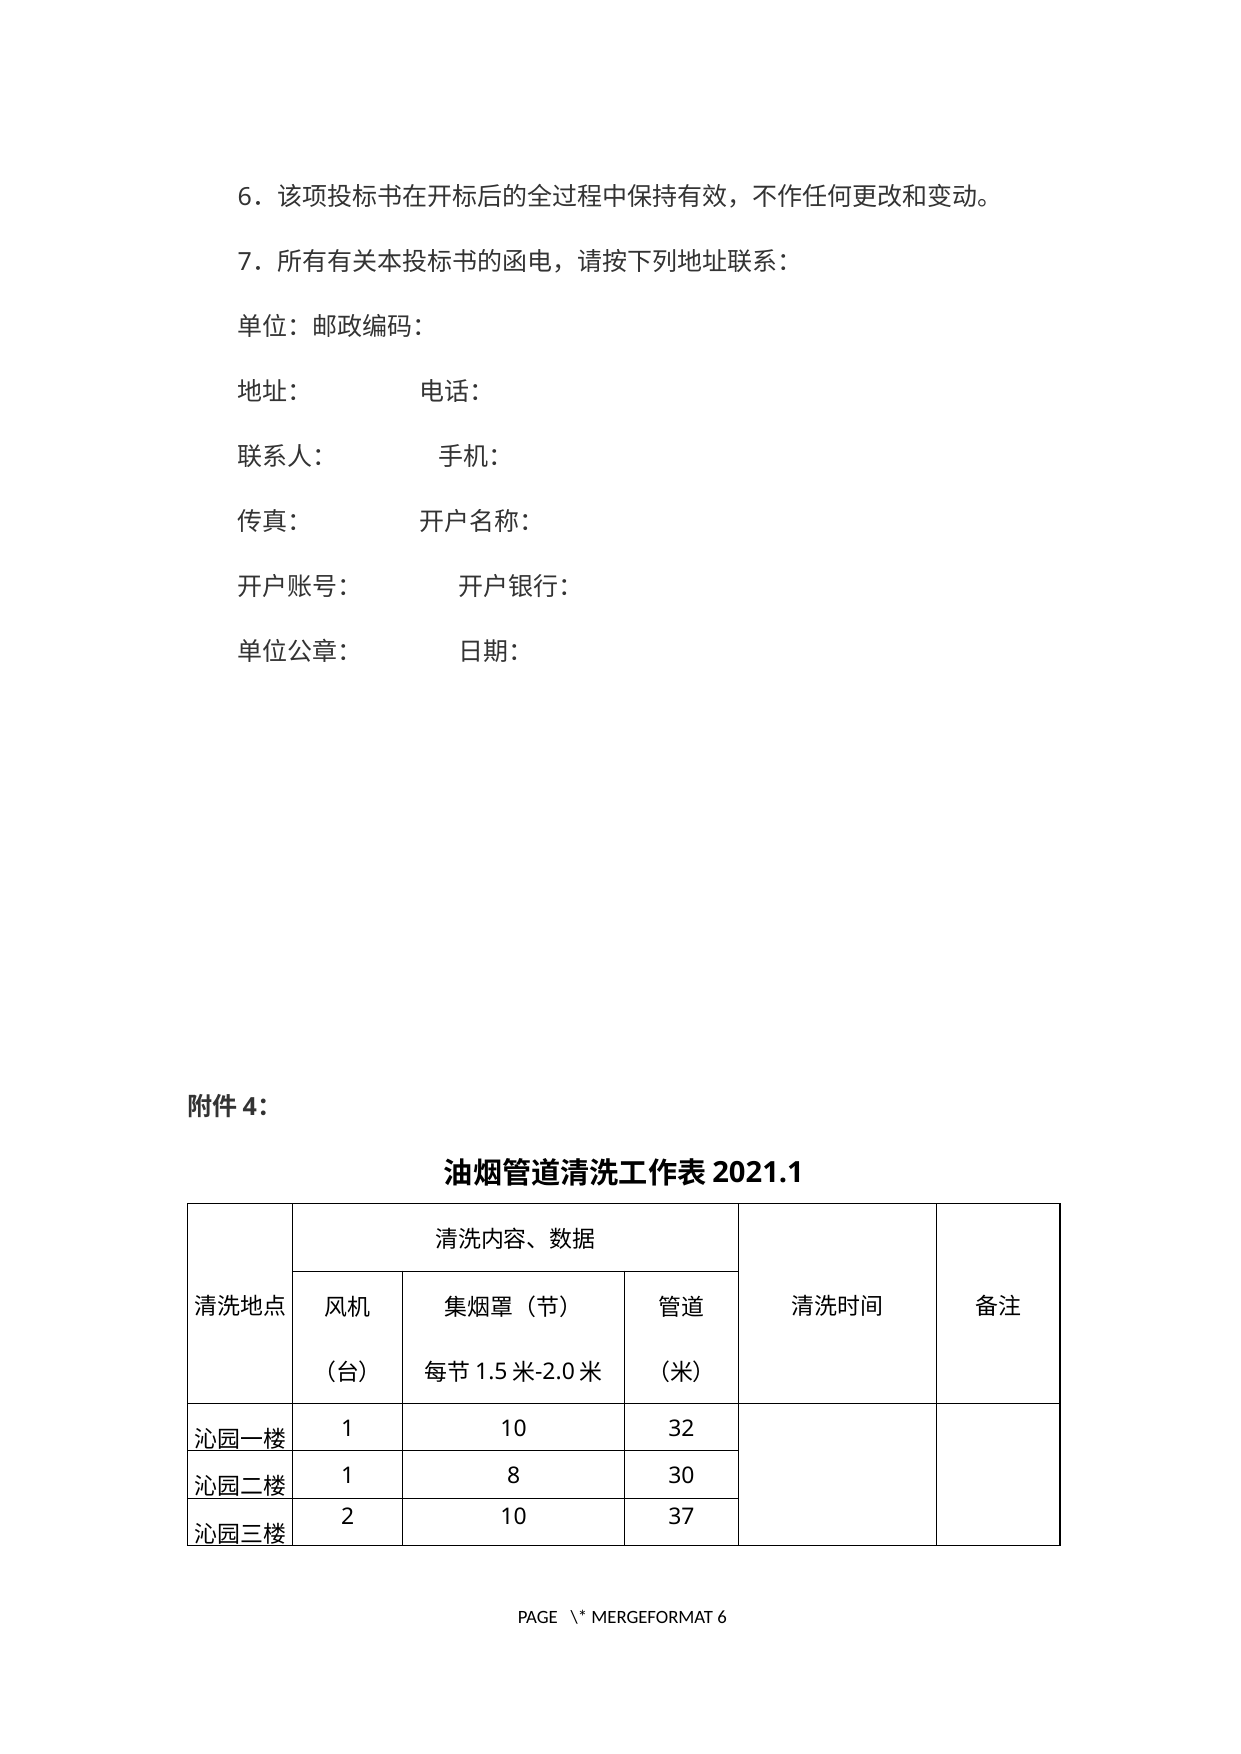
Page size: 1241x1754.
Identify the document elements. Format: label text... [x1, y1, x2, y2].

table_cell 1 [293, 1404, 402, 1450]
text 传真： 开户名称： [187, 487, 1053, 552]
text 附件4： [187, 1072, 1053, 1137]
table_cell [739, 1404, 936, 1545]
table_cell 沁园二楼 [188, 1451, 292, 1497]
table_cell 30 [625, 1451, 738, 1497]
table_cell 1 [293, 1451, 402, 1497]
table_header 油烟管道清洗工作表2021.1 [188, 1137, 1060, 1203]
text 地址： 电话： [187, 357, 1053, 422]
table_cell 2 [293, 1499, 402, 1545]
text 单位：邮政编码： [187, 292, 1053, 357]
text 单位公章： 日期： [187, 617, 1053, 682]
table_cell 清洗时间 [739, 1204, 936, 1403]
table_cell 集烟罩（节） 每节1.5米-2.0米 [403, 1272, 624, 1403]
table_cell 沁园一楼 [188, 1404, 292, 1450]
table_cell 37 [625, 1499, 738, 1545]
text 开户账号： 开户银行： [187, 552, 1053, 617]
text 7．所有有关本投标书的函电，请按下列地址联系： [187, 227, 1053, 292]
table_cell 清洗内容、数据 [293, 1204, 738, 1271]
table_cell 32 [625, 1404, 738, 1450]
table_cell 沁园三楼 [188, 1499, 292, 1545]
table_cell 备注 [937, 1204, 1059, 1403]
table_cell 清洗地点 [188, 1204, 292, 1403]
table_cell [937, 1404, 1059, 1545]
table_cell 10 [403, 1499, 624, 1545]
table_cell 8 [403, 1451, 624, 1497]
table_cell 10 [403, 1404, 624, 1450]
table_cell 风机（台） [293, 1272, 402, 1403]
text 6．该项投标书在开标后的全过程中保持有效，不作任何更改和变动。 [187, 162, 1053, 227]
table_cell 管道（米） [625, 1272, 738, 1403]
text 联系人： 手机： [187, 422, 1053, 487]
